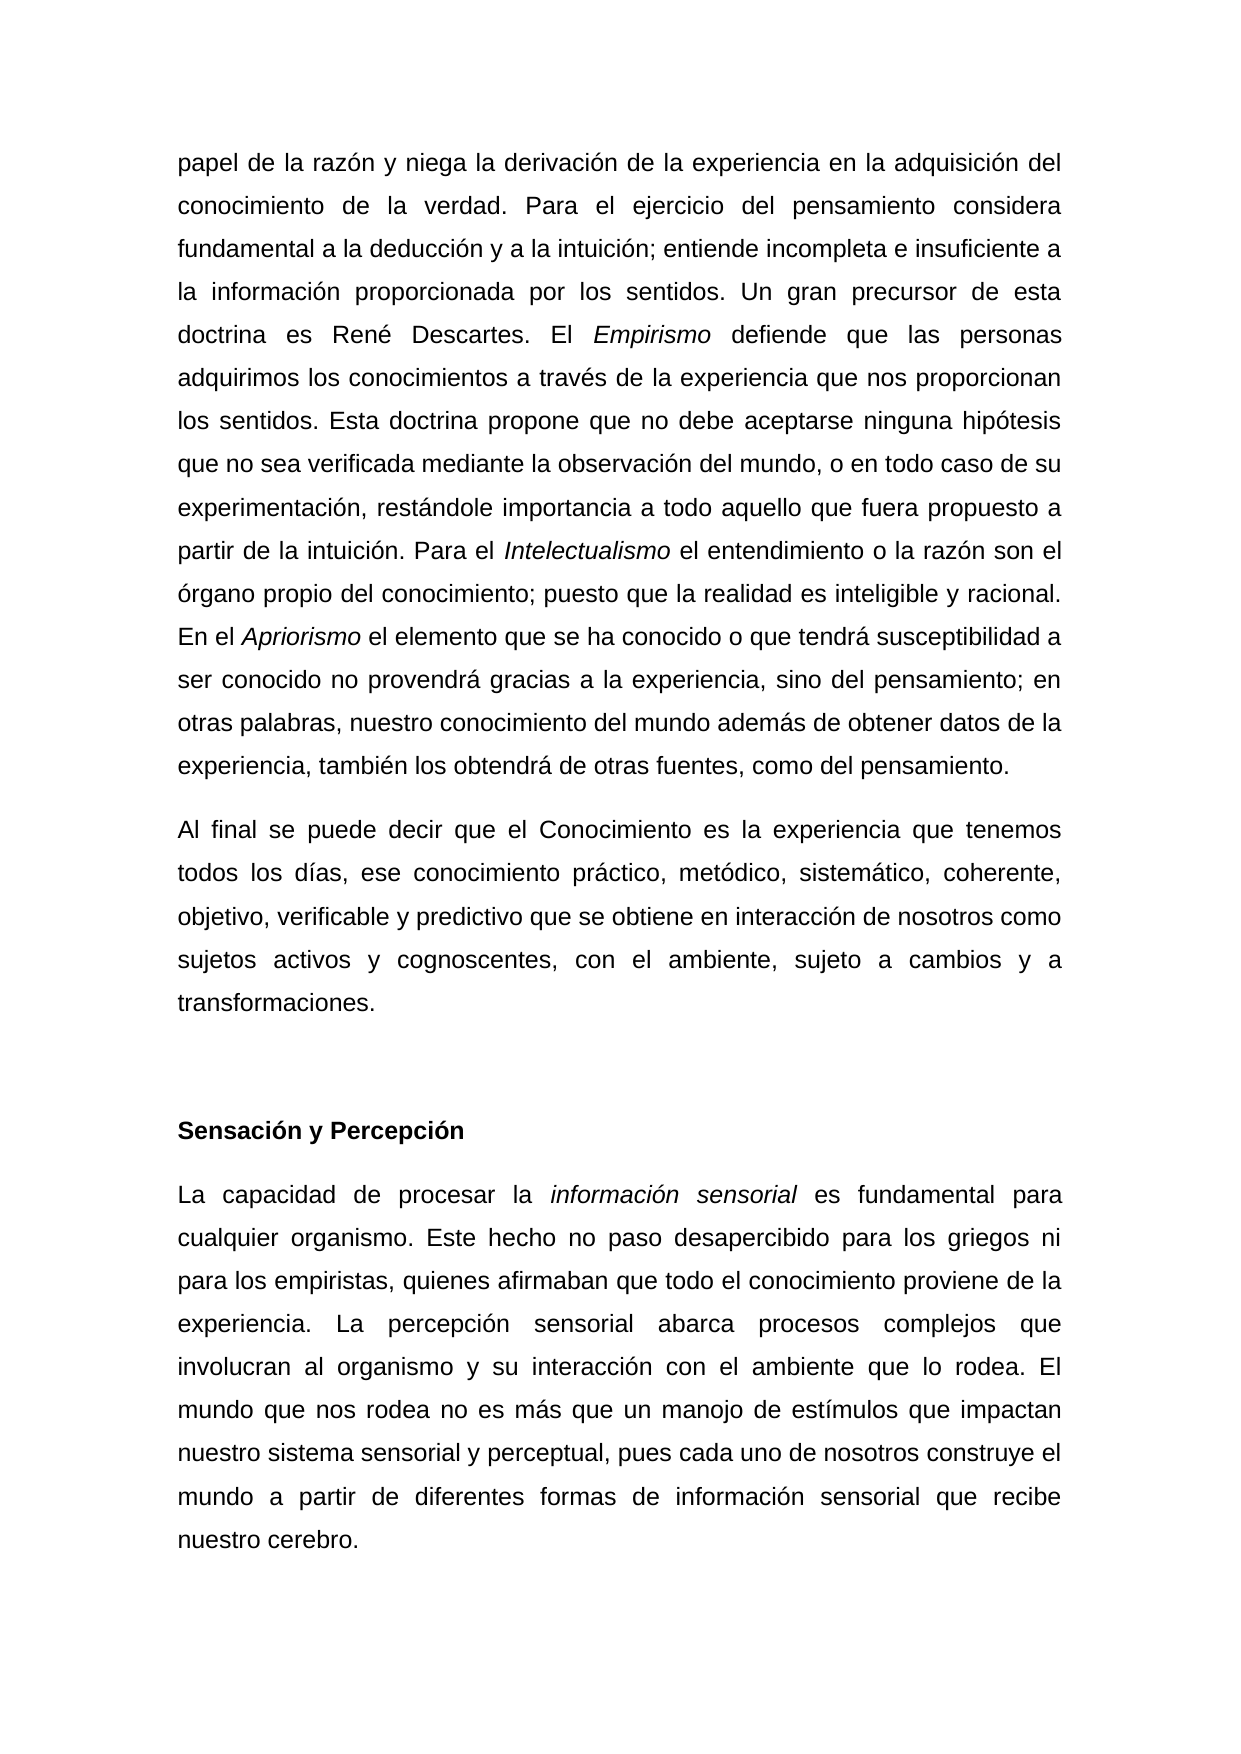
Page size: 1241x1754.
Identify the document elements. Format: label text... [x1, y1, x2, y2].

text Al final se puede decir que el Conocimiento es la experiencia que tenemos todos los días, ese conocimiento práctico, metódico, sistemático, coherente, objetivo, verificable y predictivo que se obtiene en interacción de nosotros como sujetos activos y cognoscentes, con el ambiente, sujeto a cambios y a transformaciones. [177, 815, 1063, 1017]
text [177, 148, 1063, 780]
text Sensación y Percepción [177, 1116, 1063, 1144]
text La capacidad de procesar la información sensorial es fundamental para cualquier organismo. Este hecho no paso desapercibido para los griegos ni para los empiristas, quienes afirmaban que todo el conocimiento proviene de la experiencia. La percepción sensorial abarca procesos complejos que involucran al organismo y su interacción con el ambiente que lo rodea. El mundo que nos rodea no es más que un manojo de estímulos que impactan nuestro sistema sensorial y perceptual, pues cada uno de nosotros construye el mundo a partir de diferentes formas de información sensorial que recibe nuestro cerebro. [177, 1180, 1063, 1553]
